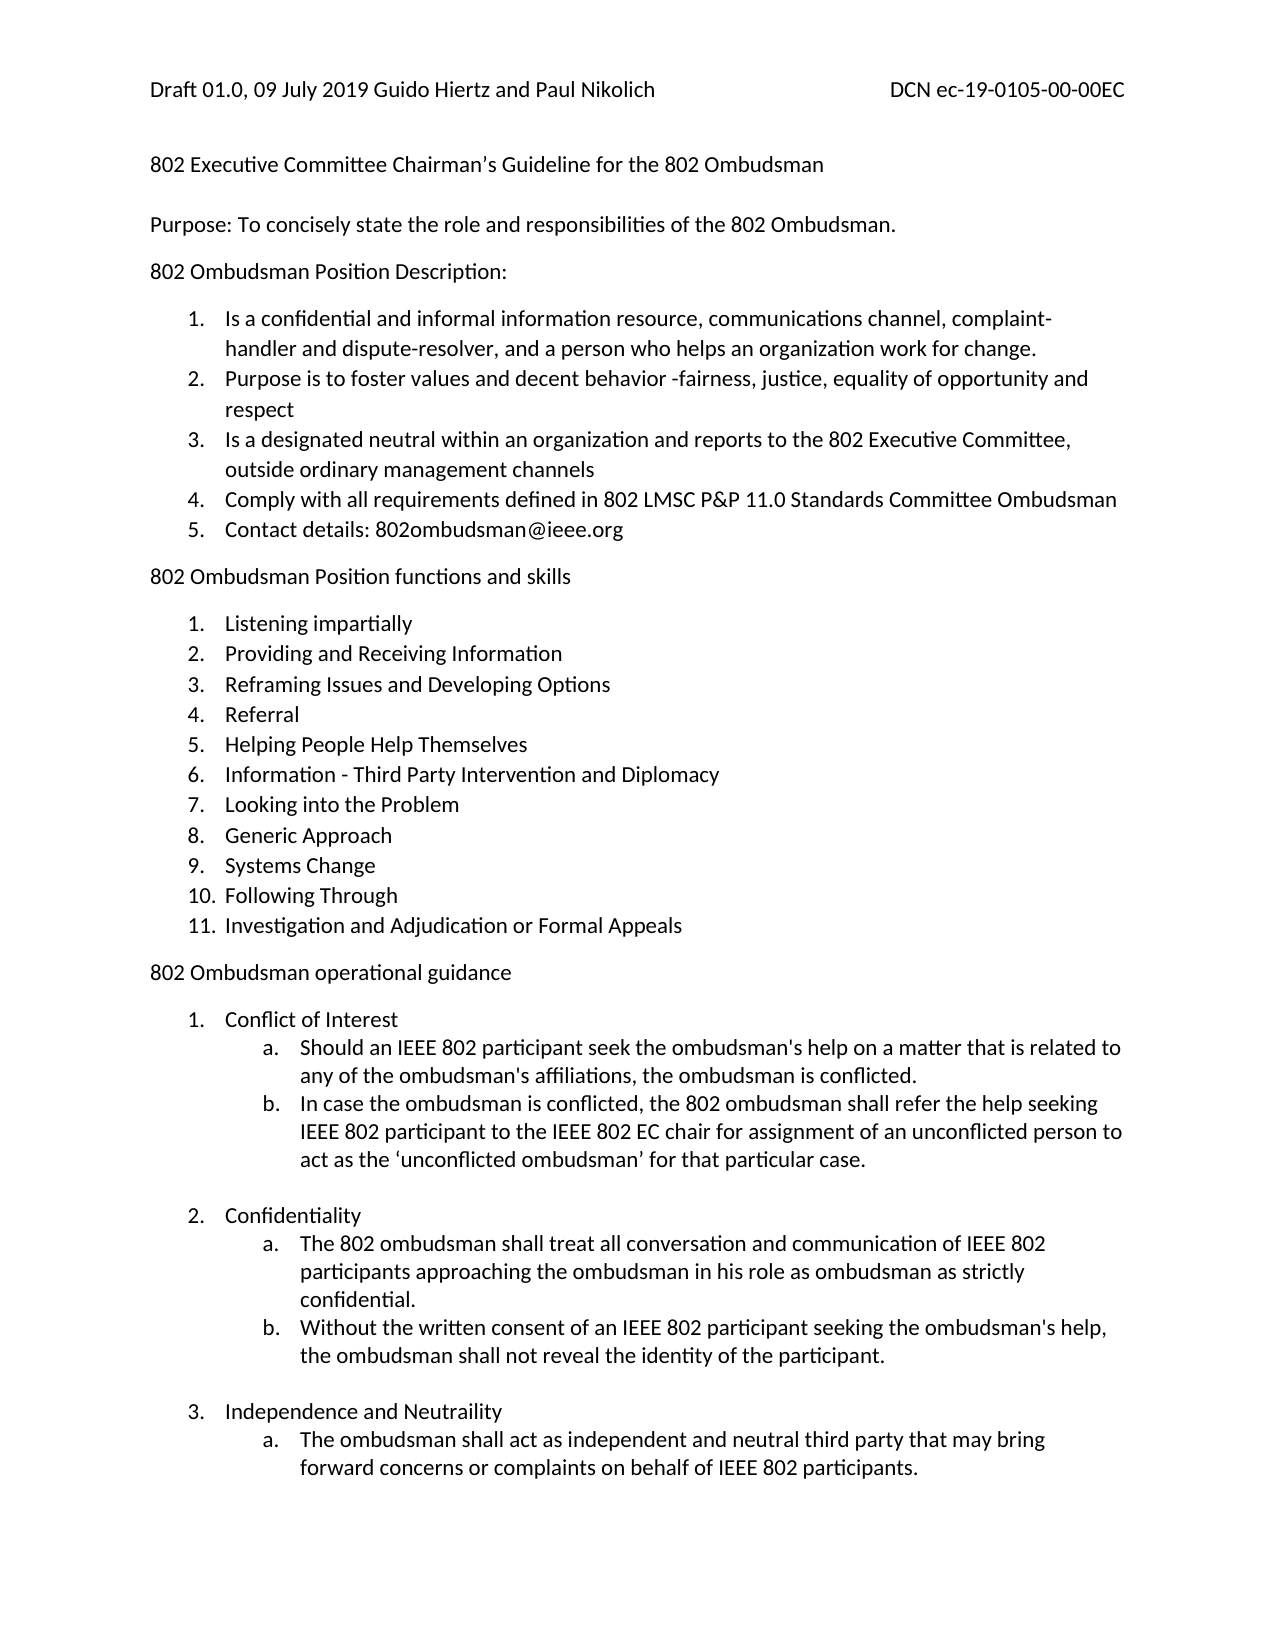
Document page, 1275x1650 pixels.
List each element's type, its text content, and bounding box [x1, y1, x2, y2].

text 802 Ombudsman Position Description: [150, 257, 1125, 285]
text 802 Ombudsman operational guidance [150, 958, 1125, 986]
list Referral [187, 700, 1125, 728]
list Independence and Neutraility [187, 1397, 1125, 1426]
list Providing and Receiving Information [187, 639, 1125, 668]
text 802 Executive Committee Chairman’s Guideline for the 802 Ombudsman Purpose: To concisely state the role and responsibilities of the 802 Ombudsman. [150, 150, 1125, 238]
list Reframing Issues and Developing Options [187, 670, 1125, 698]
list The 802 ombudsman shall treat all conversation and communication of IEEE 802 participants approaching the ombudsman in his role as ombudsman as strictly confidential. [262, 1229, 1125, 1313]
list The ombudsman shall act as independent and neutral third party that may bring forward concerns or complaints on behalf of IEEE 802 participants. [262, 1426, 1125, 1482]
list Following Through [187, 881, 1125, 909]
list Comply with all requirements defined in 802 LMSC P&P 11.0 Standards Committee Ombudsman [187, 485, 1125, 513]
list In case the ombudsman is conflicted, the 802 ombudsman shall refer the help seeking IEEE 802 participant to the IEEE 802 EC chair for assignment of an unconflicted person to act as the ‘unconflicted ombudsman’ for that particular case. [262, 1089, 1125, 1173]
list Without the written consent of an IEEE 802 participant seeking the ombudsman's help, the ombudsman shall not reveal the identity of the participant. [262, 1313, 1125, 1369]
list Conflict of Interest [187, 1005, 1125, 1033]
list Information - Third Party Intervention and Diplomacy [187, 760, 1125, 788]
list Looking into the Problem [187, 791, 1125, 819]
list Confidentiality [187, 1201, 1125, 1229]
list Contact details: 802ombudsman@ieee.org [187, 516, 1125, 544]
list Should an IEEE 802 participant seek the ombudsman's help on a matter that is related to any of the ombudsman's affiliations, the ombudsman is conflicted. [262, 1033, 1125, 1089]
list Helping People Help Themselves [187, 730, 1125, 758]
text 802 Ombudsman Position functions and skills [150, 562, 1125, 591]
list Generic Approach [187, 821, 1125, 849]
list Systems Change [187, 851, 1125, 879]
list Listening impartially [187, 609, 1125, 637]
list Is a designated neutral within an organization and reports to the 802 Executive Committee, outside ordinary management channels [187, 425, 1125, 483]
list Is a confidential and informal information resource, communications channel, complaint-handler and dispute-resolver, and a person who helps an organization work for change. [187, 304, 1125, 362]
list Purpose is to foster values and decent behavior -fairness, justice, equality of opportunity and respect [187, 364, 1125, 423]
list Investigation and Adjudication or Formal Appeals [187, 911, 1125, 939]
